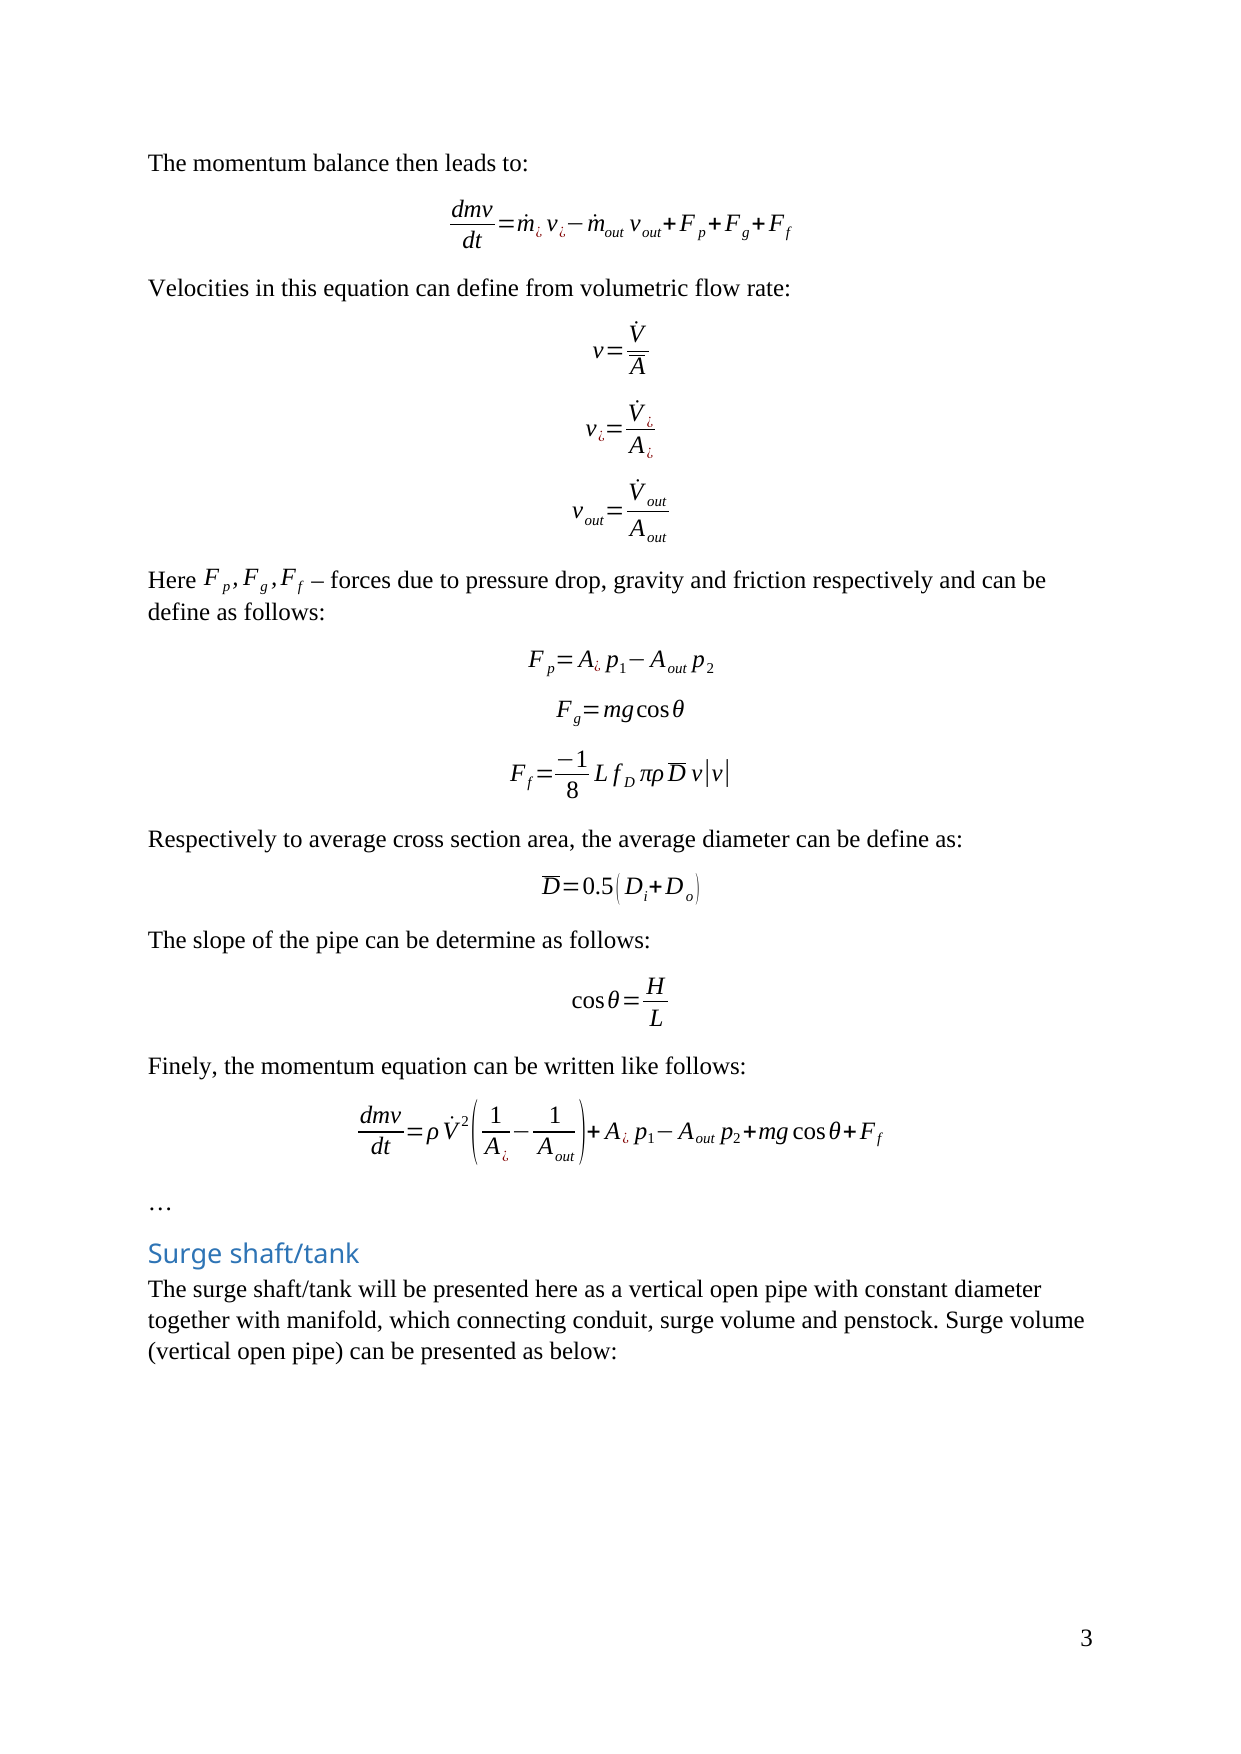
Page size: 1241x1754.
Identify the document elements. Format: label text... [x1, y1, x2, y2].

text The momentum balance then leads to: [148, 148, 1093, 176]
text The surge shaft/tank will be presented here as a vertical open pipe with constant diameter together with manifold, which connecting conduit, surge volume and penstock. Surge volume (vertical open pipe) can be presented as below: [148, 1274, 1093, 1365]
text Finely, the momentum equation can be written like follows: [148, 1051, 1093, 1079]
text Here – forces due to pressure drop, gravity and friction respectively and can be define as follows: [148, 564, 1093, 626]
text Respectively to average cross section area, the average diameter can be define as: [148, 824, 1093, 852]
text … [148, 1187, 1093, 1215]
text The slope of the pipe can be determine as follows: [148, 925, 1093, 954]
subtitle Surge shaft/tank [148, 1234, 1093, 1271]
text Velocities in this equation can define from volumetric flow rate: [148, 273, 1093, 302]
